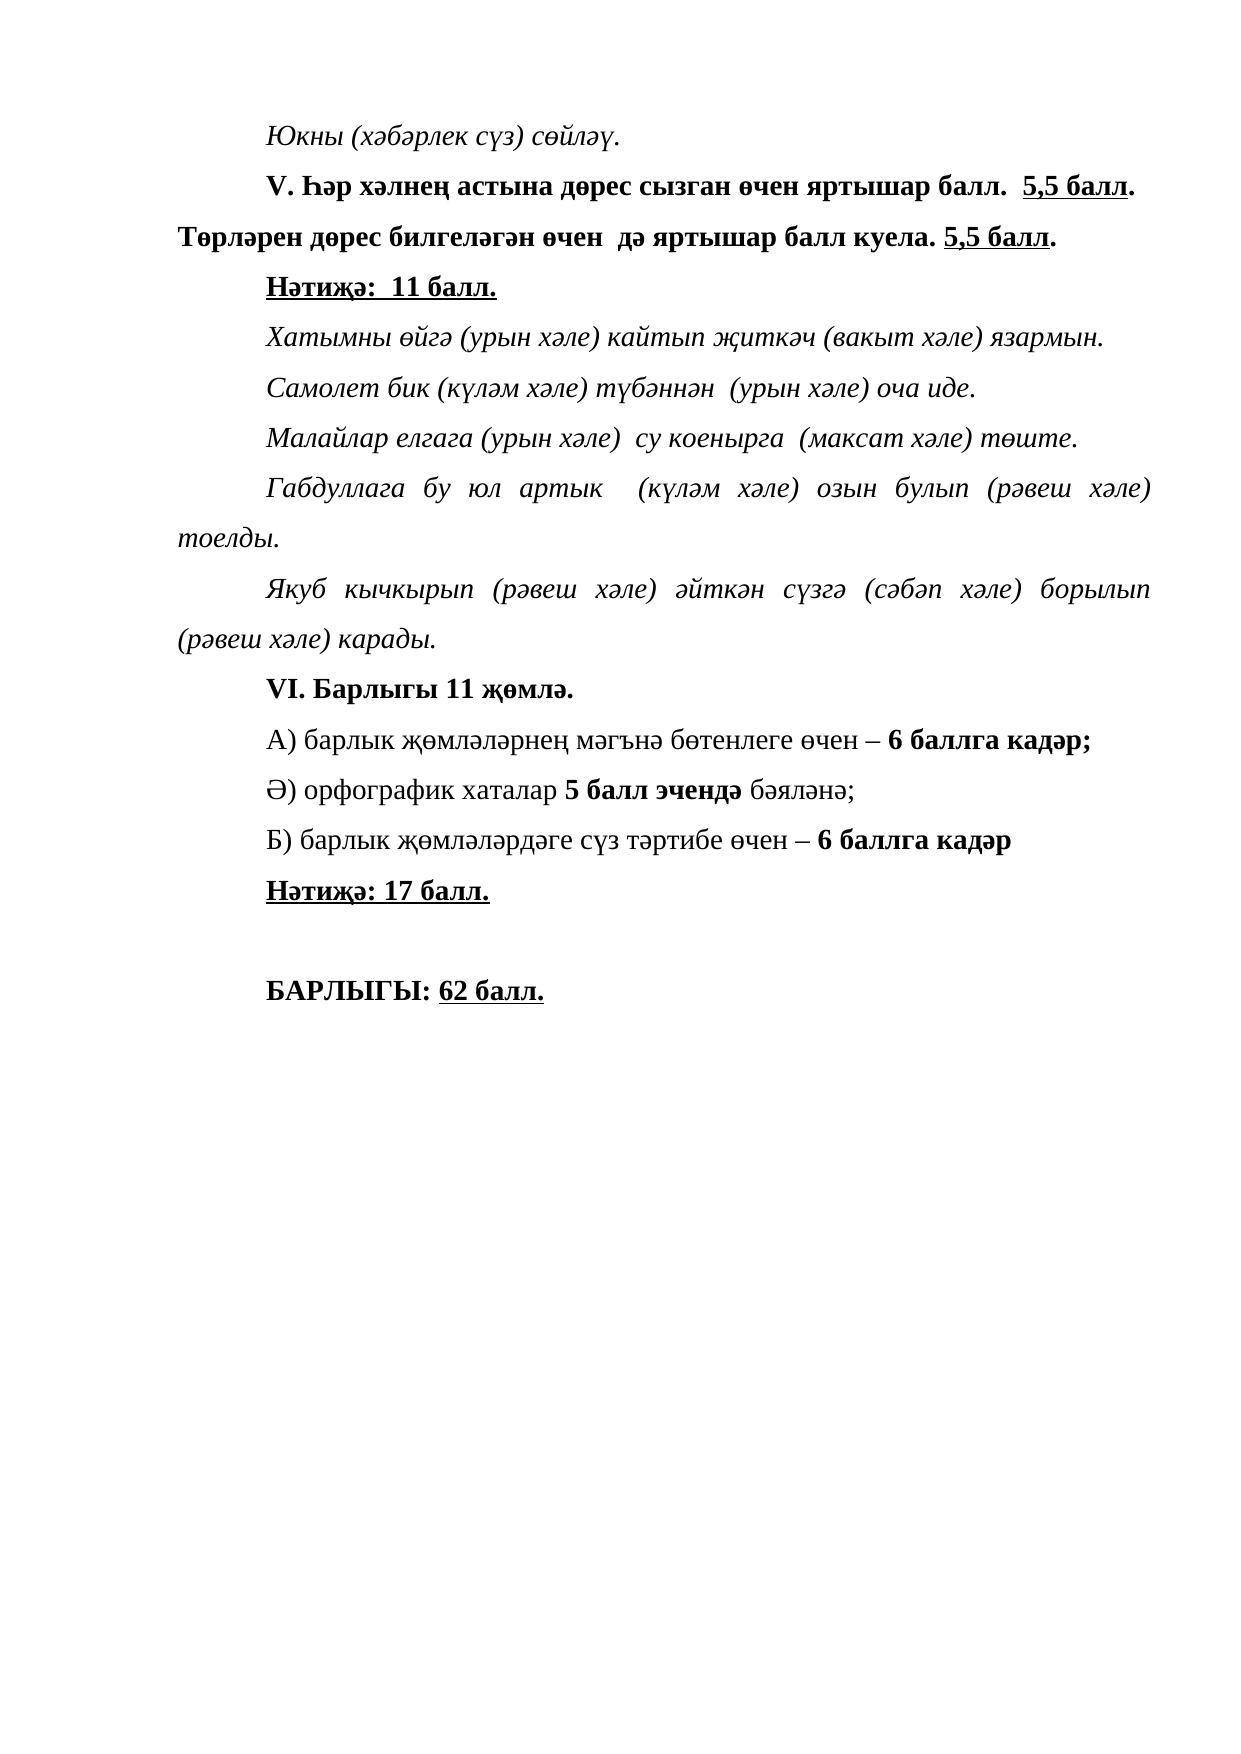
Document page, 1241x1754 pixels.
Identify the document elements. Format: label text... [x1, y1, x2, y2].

text Төрләрен дөрес билгеләгән өчен дә яртышар балл куела. 5,5 балл. [177, 219, 1152, 252]
text Габдуллага бу юл артык (күләм хәле) озын булып (рәвеш хәле) тоелды. [177, 470, 1152, 554]
list А) барлык җөмләләрнең мәгънә бөтенлеге өчен – 6 баллга кадәр; [177, 722, 1152, 755]
list VI. Барлыгы 11 җөмлә. [266, 672, 1152, 705]
list Нәтиҗә: 17 балл. [177, 873, 1152, 906]
list Б) барлык җөмләләрдәге сүз тәртибе өчен – 6 баллга кадәр [177, 822, 1152, 856]
list Ә) орфографик хаталар 5 балл эчендә бәяләнә; [177, 772, 1152, 806]
text Самолет бик (күләм хәле) түбәннән (урын хәле) оча иде. [177, 370, 1152, 403]
text Якуб кычкырып (рәвеш хәле) әйткән сүзгә (сәбәп хәле) борылып (рәвеш хәле) карады. [177, 571, 1152, 655]
text Юкны (хәбәрлек сүз) сөйләү. [266, 118, 1152, 152]
text V. Һәр хәлнең астына дөрес сызган өчен яртышар балл. 5,5 балл. [177, 168, 1152, 202]
list БАРЛЫГЫ: 62 балл. [177, 973, 1152, 1007]
list Хатымны өйгә (урын хәле) кайтып җиткәч (вакыт хәле) язармын. [177, 319, 1152, 353]
text Малайлар елгага (урын хәле) су коенырга (максат хәле) төште. [177, 420, 1152, 453]
text Нәтиҗә: 11 балл. [177, 269, 1152, 303]
